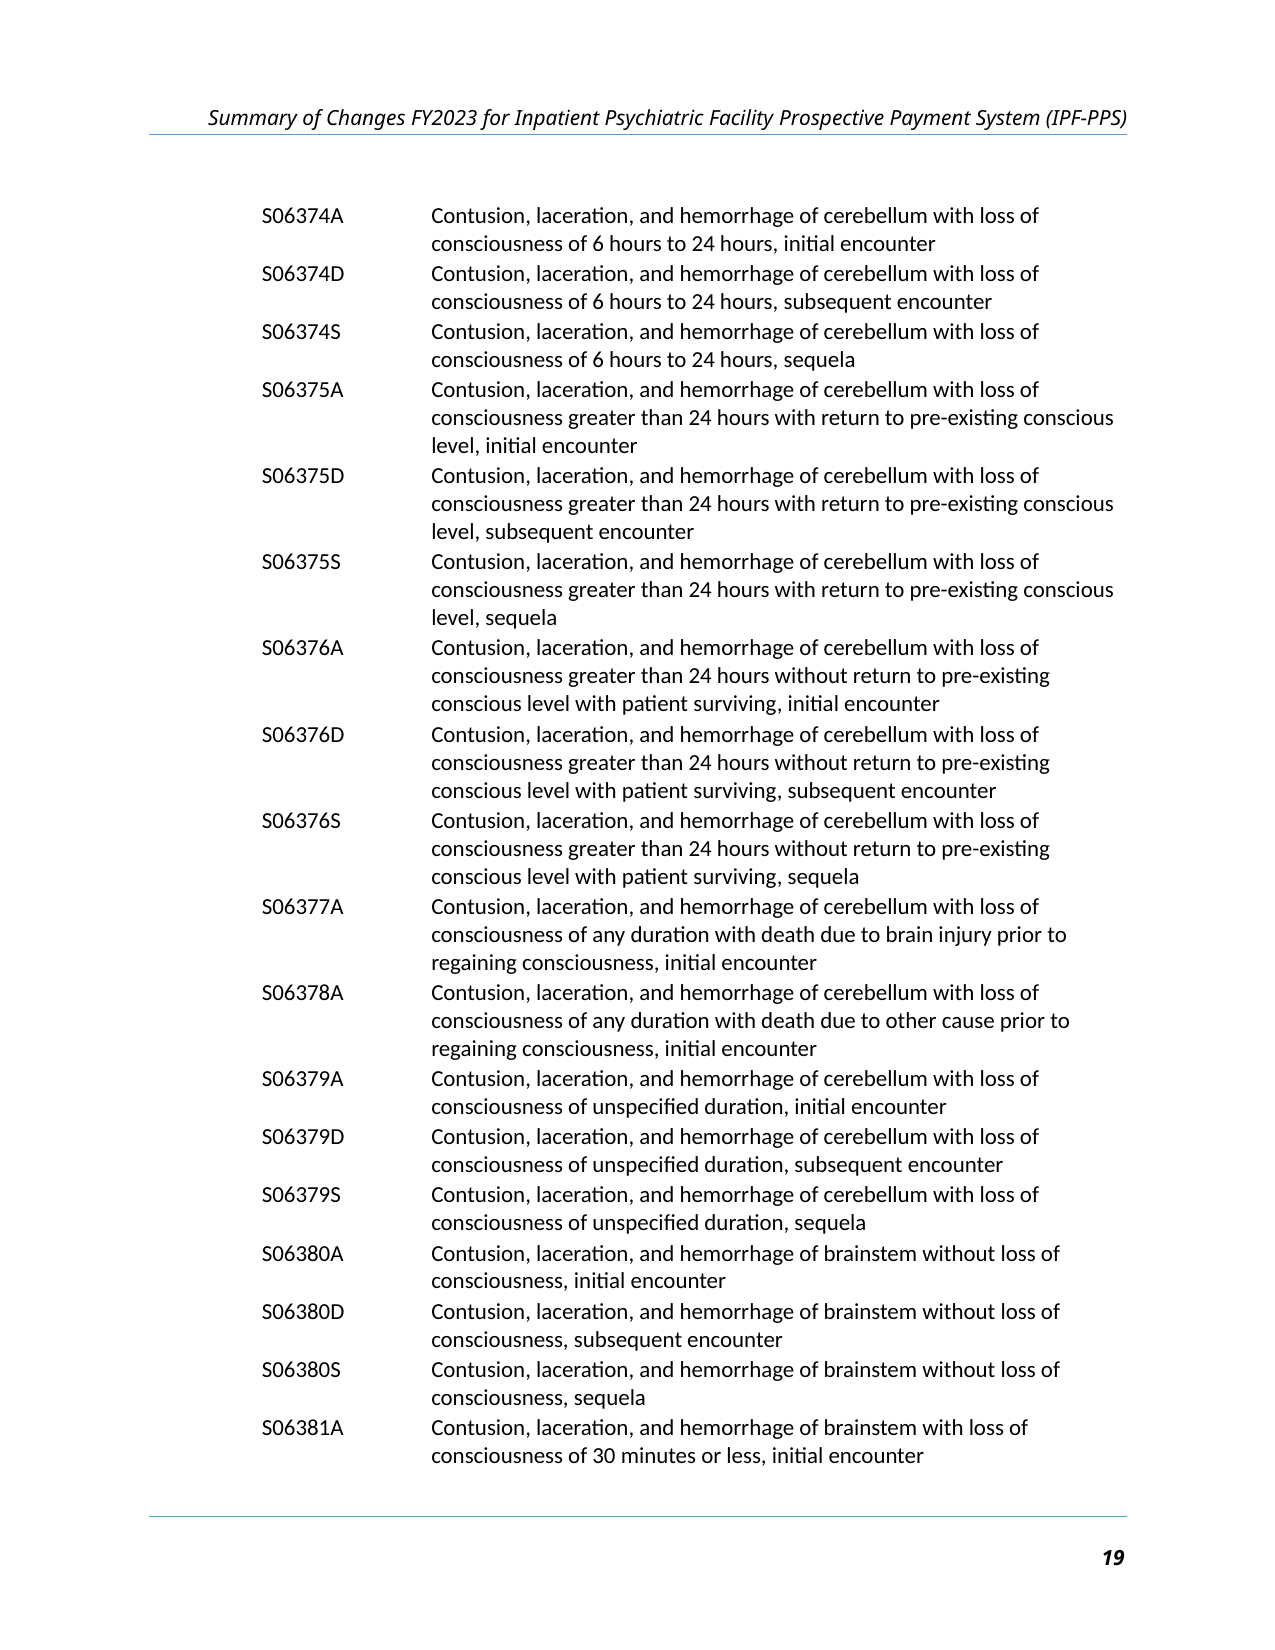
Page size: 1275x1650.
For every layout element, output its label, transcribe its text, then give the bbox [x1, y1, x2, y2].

list S06374D Contusion, laceration, and hemorrhage of cerebellum with loss of consciousness of 6 hours to 24 hours, subsequent encounter [262, 259, 1127, 315]
list S06375S Contusion, laceration, and hemorrhage of cerebellum with loss of consciousness greater than 24 hours with return to pre-existing conscious level, sequela [262, 547, 1127, 631]
list S06381A Contusion, laceration, and hemorrhage of brainstem with loss of consciousness of 30 minutes or less, initial encounter [262, 1413, 1127, 1469]
list S06376D Contusion, laceration, and hemorrhage of cerebellum with loss of consciousness greater than 24 hours without return to pre-existing conscious level with patient surviving, subsequent encounter [262, 720, 1127, 804]
list S06376A Contusion, laceration, and hemorrhage of cerebellum with loss of consciousness greater than 24 hours without return to pre-existing conscious level with patient surviving, initial encounter [262, 633, 1127, 718]
list S06378A Contusion, laceration, and hemorrhage of cerebellum with loss of consciousness of any duration with death due to other cause prior to regaining consciousness, initial encounter [262, 978, 1127, 1062]
list S06380S Contusion, laceration, and hemorrhage of brainstem without loss of consciousness, sequela [262, 1355, 1127, 1411]
list S06379S Contusion, laceration, and hemorrhage of cerebellum with loss of consciousness of unspecified duration, sequela [262, 1181, 1127, 1237]
list S06377A Contusion, laceration, and hemorrhage of cerebellum with loss of consciousness of any duration with death due to brain injury prior to regaining consciousness, initial encounter [262, 892, 1127, 976]
list S06379A Contusion, laceration, and hemorrhage of cerebellum with loss of consciousness of unspecified duration, initial encounter [262, 1064, 1127, 1120]
list S06375A Contusion, laceration, and hemorrhage of cerebellum with loss of consciousness greater than 24 hours with return to pre-existing conscious level, initial encounter [262, 375, 1127, 459]
list S06375D Contusion, laceration, and hemorrhage of cerebellum with loss of consciousness greater than 24 hours with return to pre-existing conscious level, subsequent encounter [262, 461, 1127, 545]
list S06374A Contusion, laceration, and hemorrhage of cerebellum with loss of consciousness of 6 hours to 24 hours, initial encounter [262, 201, 1127, 257]
list S06380D Contusion, laceration, and hemorrhage of brainstem without loss of consciousness, subsequent encounter [262, 1297, 1127, 1353]
list S06376S Contusion, laceration, and hemorrhage of cerebellum with loss of consciousness greater than 24 hours without return to pre-existing conscious level with patient surviving, sequela [262, 806, 1127, 890]
list S06380A Contusion, laceration, and hemorrhage of brainstem without loss of consciousness, initial encounter [262, 1239, 1127, 1295]
list S06379D Contusion, laceration, and hemorrhage of cerebellum with loss of consciousness of unspecified duration, subsequent encounter [262, 1122, 1127, 1178]
list S06374S Contusion, laceration, and hemorrhage of cerebellum with loss of consciousness of 6 hours to 24 hours, sequela [262, 317, 1127, 373]
